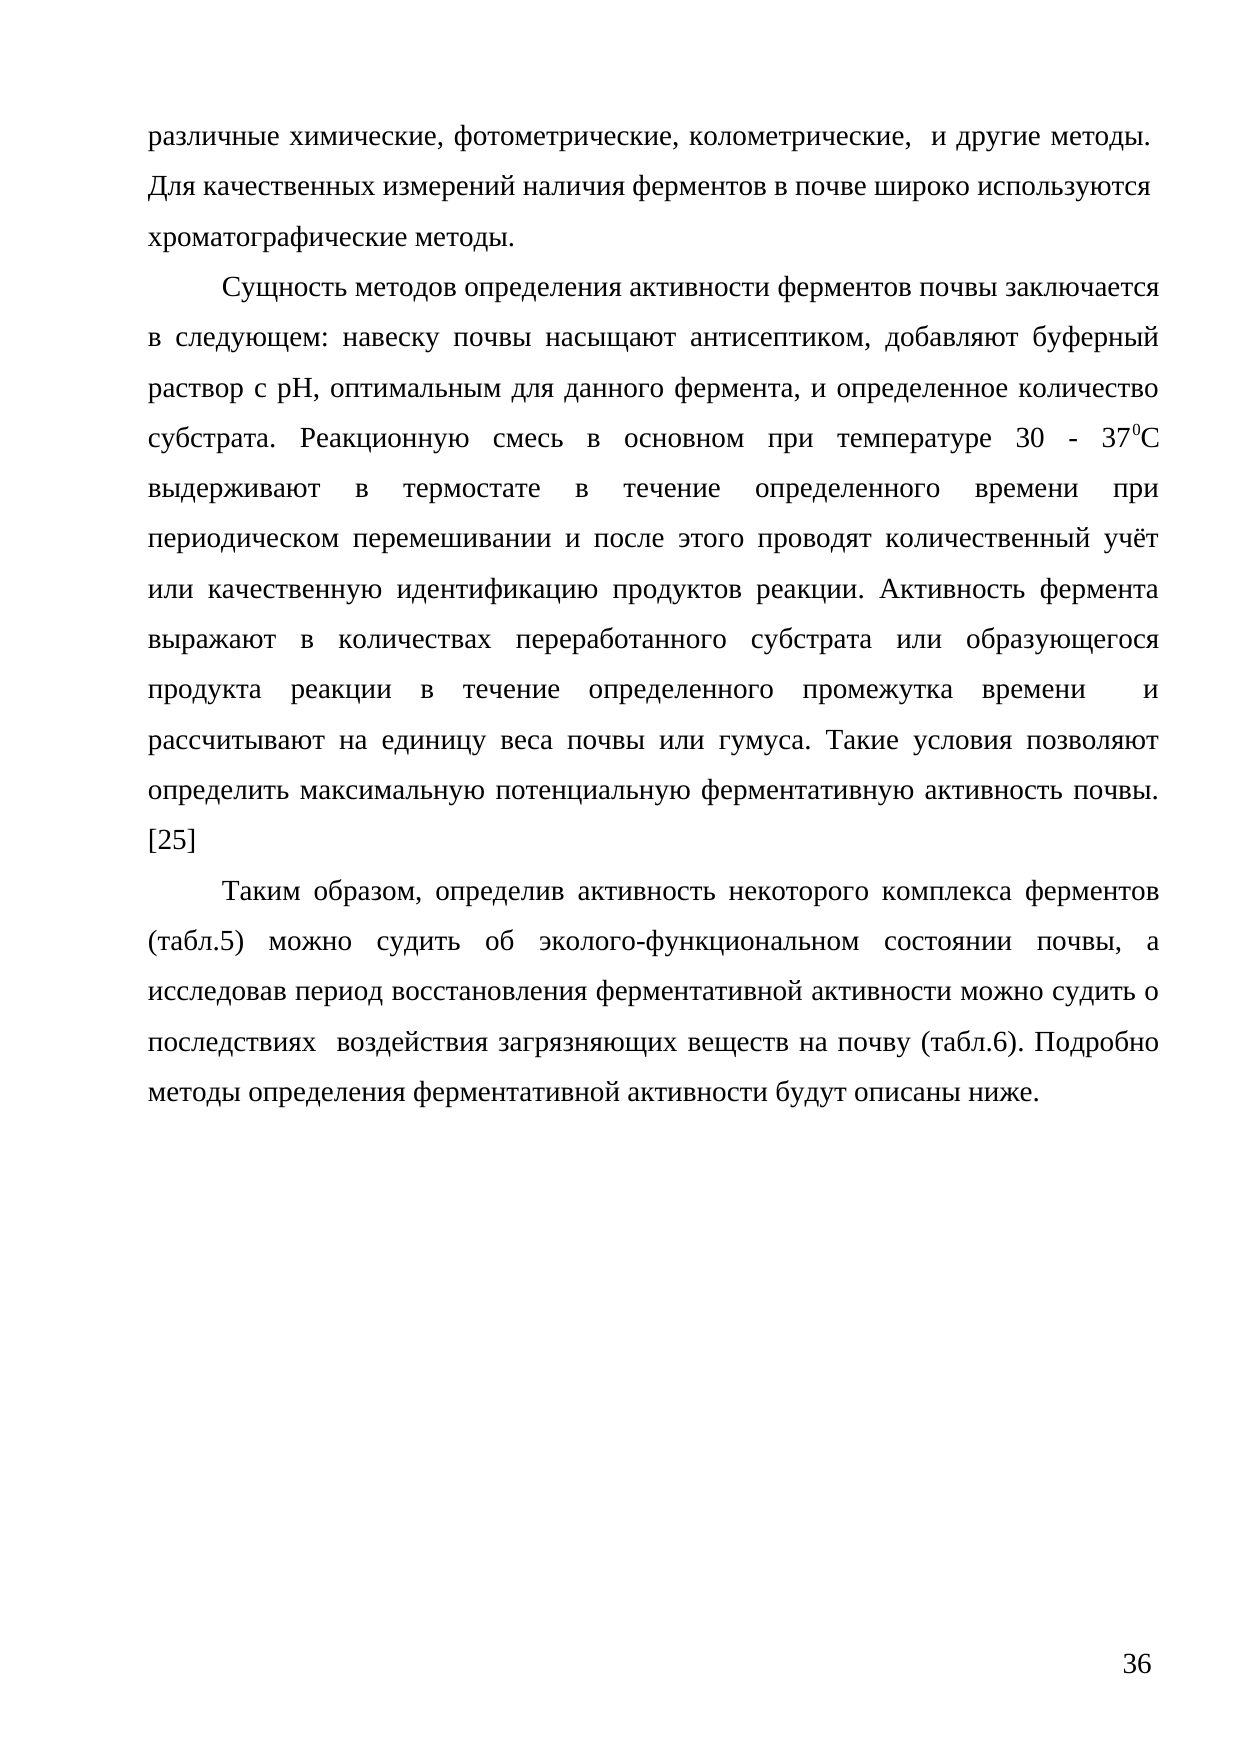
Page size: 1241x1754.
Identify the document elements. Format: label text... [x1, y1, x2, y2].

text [148, 118, 1152, 252]
text Сущность методов определения активности ферментов почвы заключается в следующем: навеску почвы насыщают антисептиком, добавляют буферный раствор с рН, оптимальным для данного фермента, и определенное количество субстрата. Реакционную смесь в основном при температуре 30 - 370С выдерживают в термостате в течение определенного времени при периодическом перемешивании и после этого проводят количественный учёт или качественную идентификацию продуктов реакции. Активность фермента выражают в количествах переработанного субстрата или образующегося продукта реакции в течение определенного промежутка времени и рассчитывают на единицу веса почвы или гумуса. Такие условия позволяют определить максимальную потенциальную ферментативную активность почвы. [25] [148, 269, 1160, 856]
text Таким образом, определив активность некоторого комплекса ферментов (табл.5) можно судить об эколого-функциональном состоянии почвы, а исследовав период восстановления ферментативной активности можно судить о последствиях воздействия загрязняющих веществ на почву (табл.6). Подробно методы определения ферментативной активности будут описаны ниже. [148, 873, 1160, 1108]
